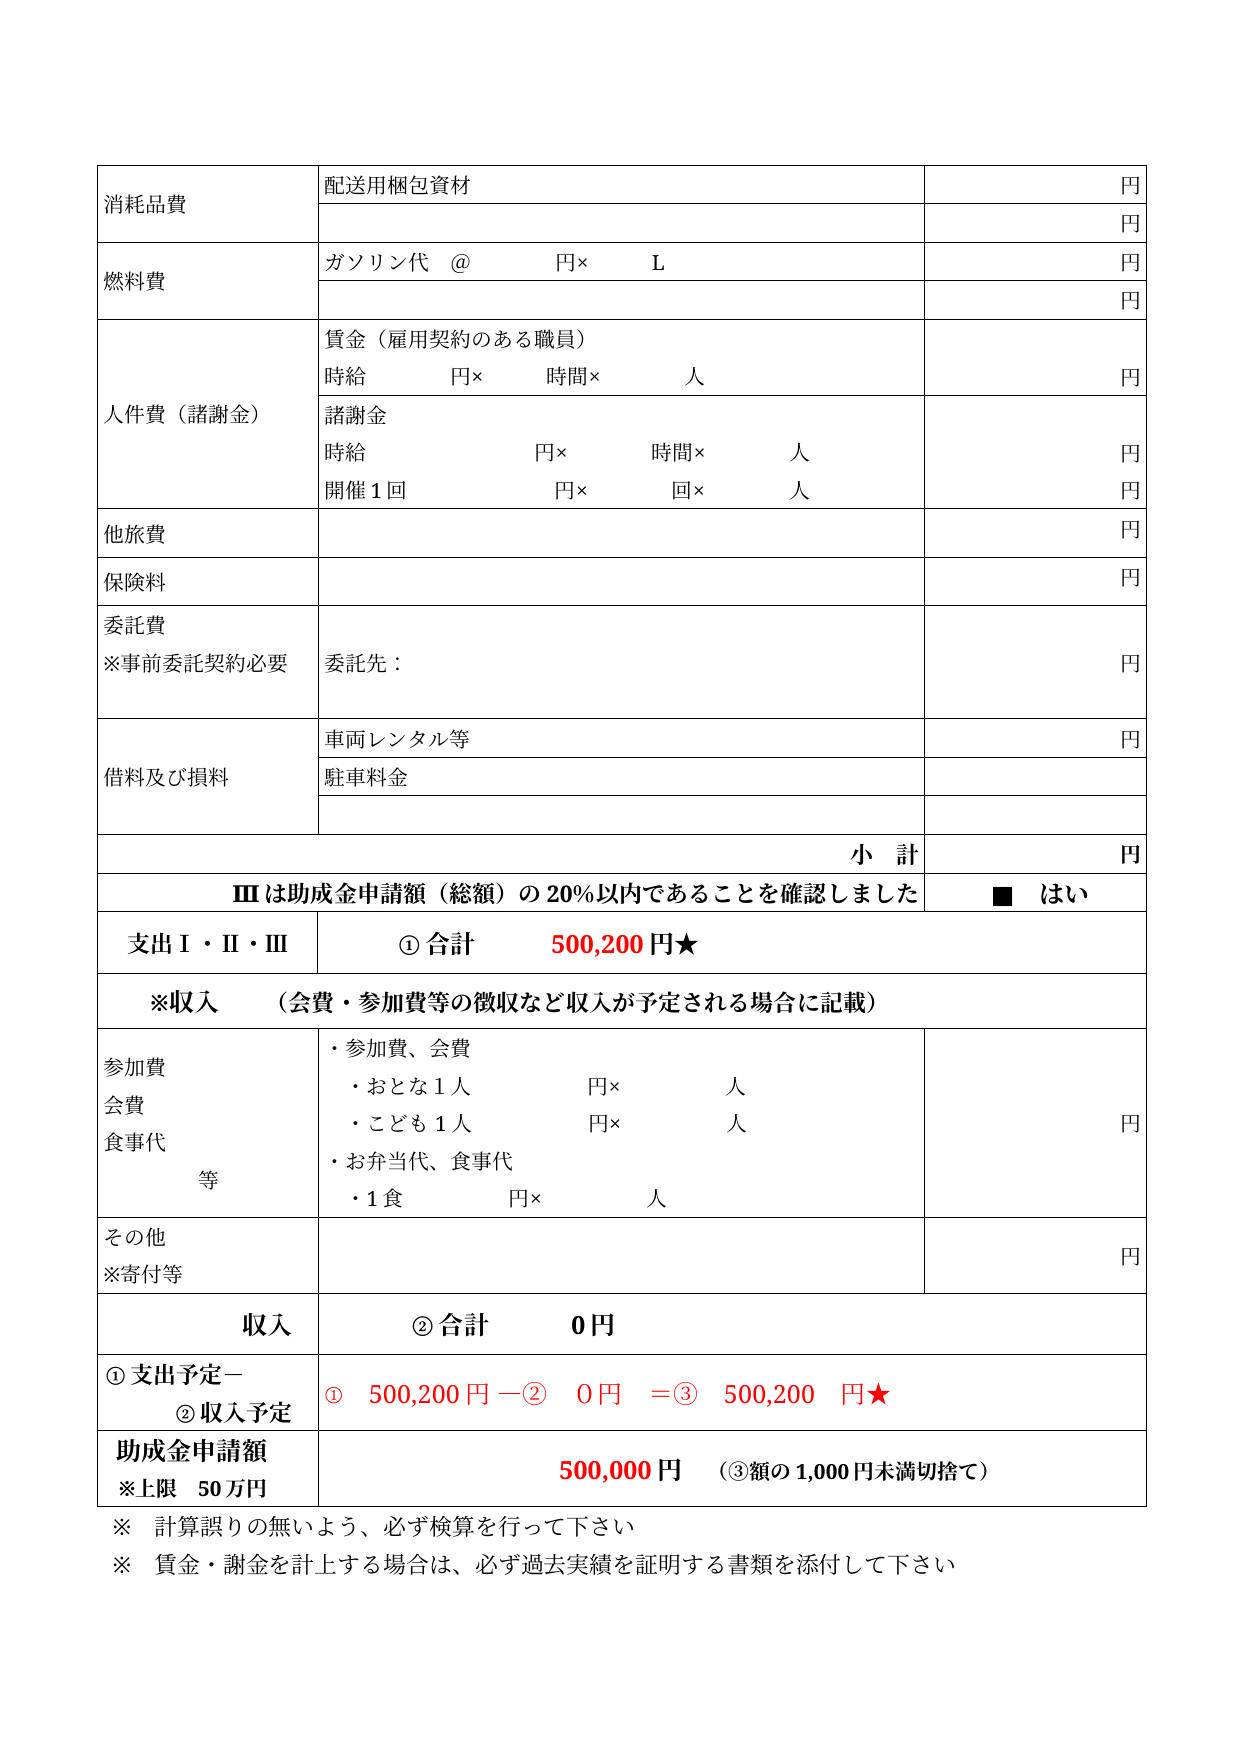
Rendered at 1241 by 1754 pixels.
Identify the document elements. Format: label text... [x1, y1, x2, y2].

table_cell 円 [925, 835, 1146, 872]
table_cell 小 計 [98, 835, 924, 872]
table_cell 円 円 [925, 396, 1146, 508]
table_cell 円 [925, 166, 1146, 203]
table_cell Ⅲは助成金申請額（総額）の20％以内であることを確認しました [98, 874, 924, 911]
table_cell 助成金申請額 ※上限 50万円 [98, 1431, 318, 1506]
text ※ 計算誤りの無いよう、必ず検算を行って下さい [112, 1507, 1128, 1545]
table_cell ガソリン代 ＠ 円× L [319, 243, 924, 280]
table_cell 円 [925, 558, 1146, 605]
table_cell 円 [925, 719, 1146, 757]
table_cell 委託先： [319, 606, 924, 718]
table_cell 支出予定－ 収入予定 [98, 1355, 318, 1430]
table_cell 合計 500,200円 [318, 912, 1146, 973]
table_cell 収入 [98, 1294, 318, 1354]
table_cell [319, 796, 924, 834]
table_cell 保険料 [98, 558, 318, 605]
table_cell 500,000円 （額の1,000円未満切捨て） [319, 1431, 1146, 1506]
table_cell その他 ※寄付等 [98, 1218, 318, 1293]
table_cell 円 [925, 606, 1146, 718]
table_cell 他旅費 [98, 509, 318, 557]
text ※ 賃金・謝金を計上する場合は、必ず過去実績を証明する書類を添付して下さい [112, 1545, 1128, 1582]
table_cell 支出Ⅰ・Ⅱ・Ⅲ [98, 912, 317, 973]
table_cell ・参加費、会費 ・おとな１人 円× 人 ・こども 1人 円× 人 ・お弁当代、食事代 ・1食 円× 人 [319, 1029, 924, 1217]
table_cell 500,200円 ― ０円 ＝ 500,200 円 [319, 1355, 1146, 1430]
table_cell 借料及び損料 [98, 719, 318, 834]
table_cell ※収入 （会費・参加費等の徴収など収入が予定される場合に記載） [98, 974, 1146, 1028]
table_cell 円 [925, 243, 1146, 280]
table_cell 賃金（雇用契約のある職員） 時給 円× 時間× 人 [319, 320, 924, 395]
table_cell 人件費（諸謝金） [98, 320, 318, 508]
table_cell 円 [925, 509, 1146, 557]
table_cell 円 [925, 1218, 1146, 1293]
table_cell 燃料費 [98, 243, 318, 319]
table_cell 消耗品費 [98, 166, 318, 242]
table_cell 車両レンタル等 [319, 719, 924, 757]
table_cell はい [925, 874, 1146, 911]
table_cell 円 [925, 281, 1146, 319]
table_cell 駐車料金 [319, 758, 924, 795]
table_cell 参加費 会費 食事代 等 [98, 1029, 318, 1217]
table_cell 円 [925, 204, 1146, 242]
table_cell 配送用梱包資材 [319, 166, 924, 203]
table_cell 諸謝金 時給 円× 時間× 人 開催1回 円× 回× 人 [319, 396, 924, 508]
table_cell [319, 204, 924, 242]
table_cell 委託費 ※事前委託契約必要 [98, 606, 318, 718]
table_cell [319, 281, 924, 319]
table_cell 円 [925, 1029, 1146, 1217]
table_cell [319, 558, 924, 605]
table_cell [925, 796, 1146, 834]
table_cell 合計 0円 [319, 1294, 1146, 1354]
table_cell [925, 758, 1146, 795]
table_cell [319, 1218, 924, 1293]
table_cell [319, 509, 924, 557]
table_cell 円 [925, 320, 1146, 395]
